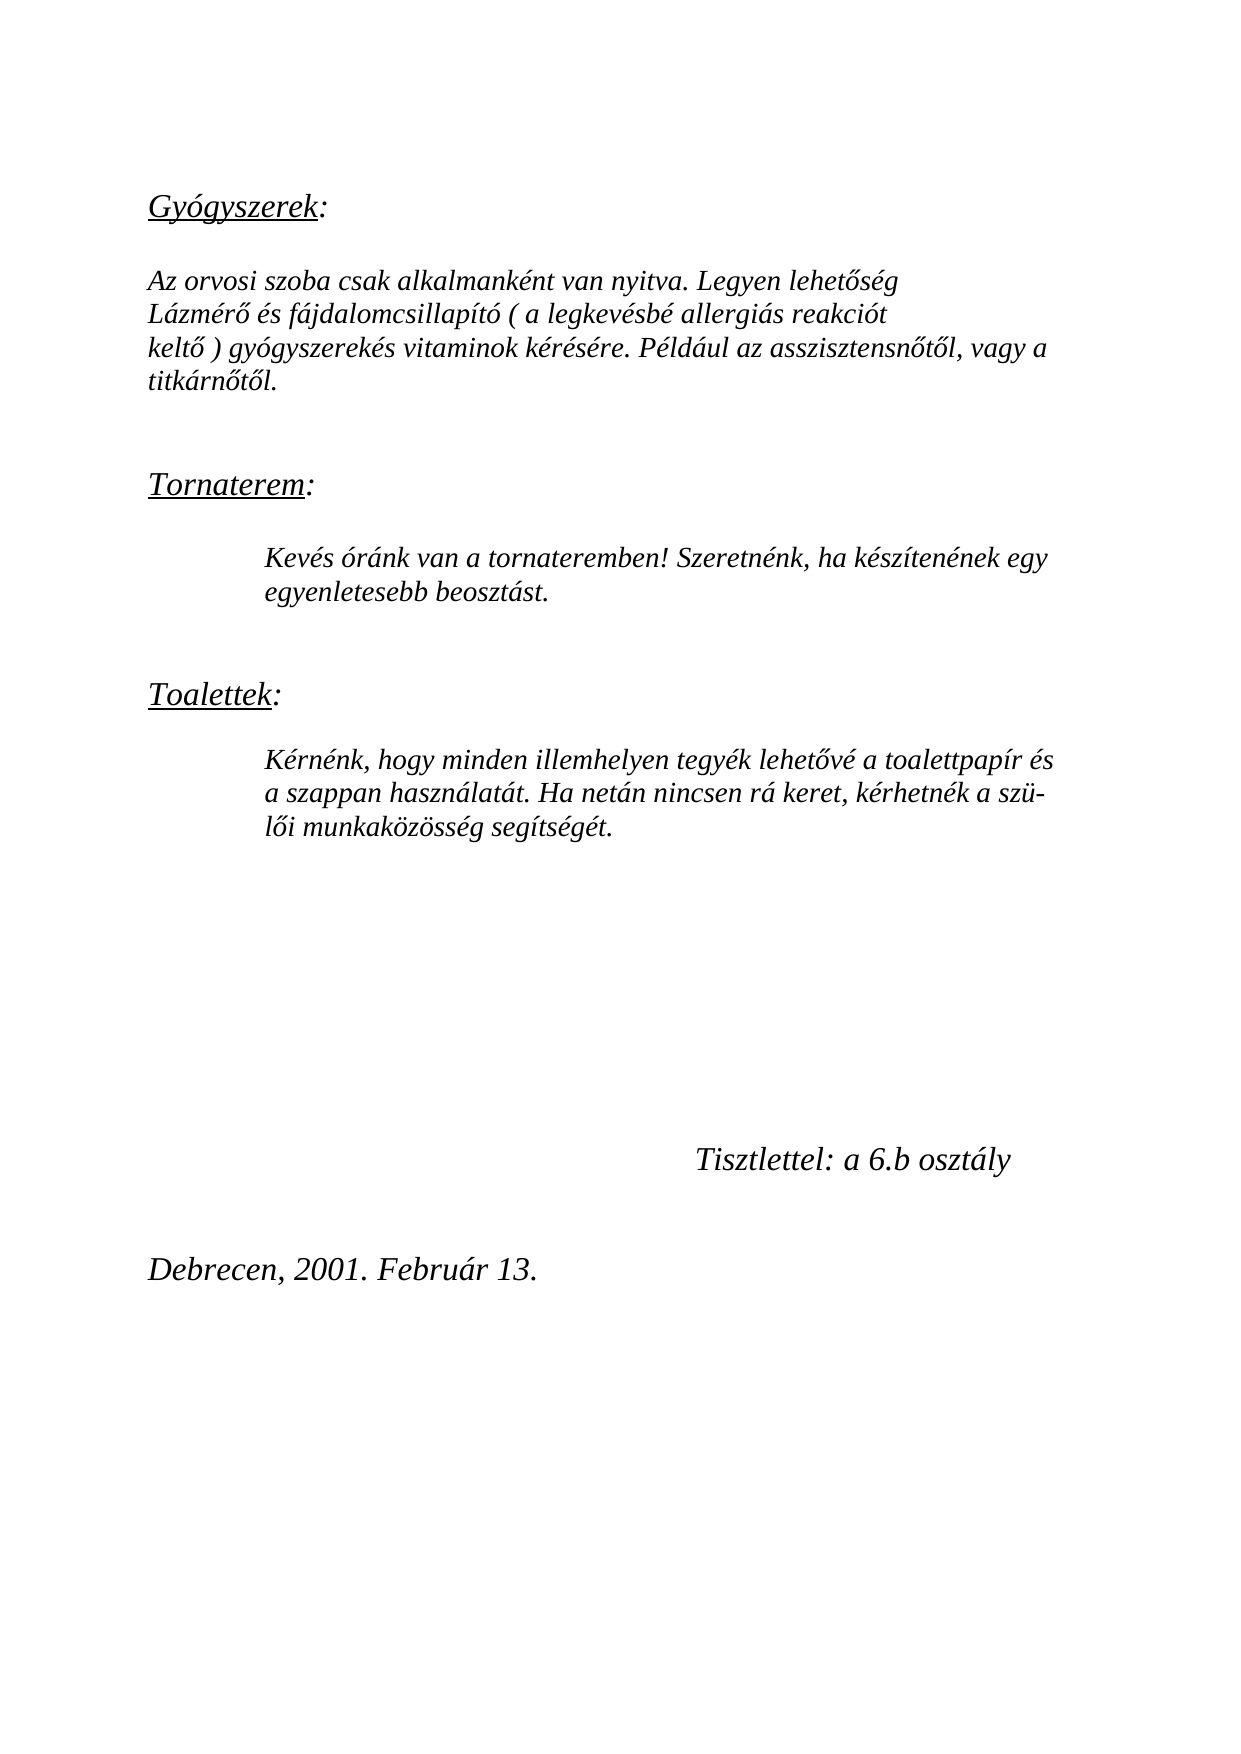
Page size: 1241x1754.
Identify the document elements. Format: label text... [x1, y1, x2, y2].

text Tisztlettel: a 6.b osztály [148, 1139, 1093, 1178]
text titkárnőtől. [148, 363, 1093, 397]
text keltő ) gyógyszerekés vitaminok kérésére. Például az asszisztensnőtől, vagy a [148, 330, 1093, 363]
text Kérnénk, hogy minden illemhelyen tegyék lehetővé a toalettpapír és [148, 742, 1093, 775]
text Az orvosi szoba csak alkalmanként van nyitva. Legyen lehetőség [148, 263, 1093, 296]
text Toalettek: [148, 675, 1093, 713]
text Debrecen, 2001. Február 13. [148, 1250, 1093, 1288]
text Lázmérő és fájdalomcsillapító ( a legkevésbé allergiás reakciót [148, 296, 1093, 330]
text Gyógyszerek: [148, 186, 1093, 224]
text egyenletesebb beosztást. [148, 574, 1093, 608]
text a szappan használatát. Ha netán nincsen rá keret, kérhetnék a szü- [148, 775, 1093, 809]
subtitle Kevés óránk van a tornateremben! Szeretnénk, ha készítenének egy [148, 541, 1093, 574]
text lői munkaközösség segítségét. [148, 809, 1093, 842]
text Tornaterem: [148, 464, 1093, 502]
